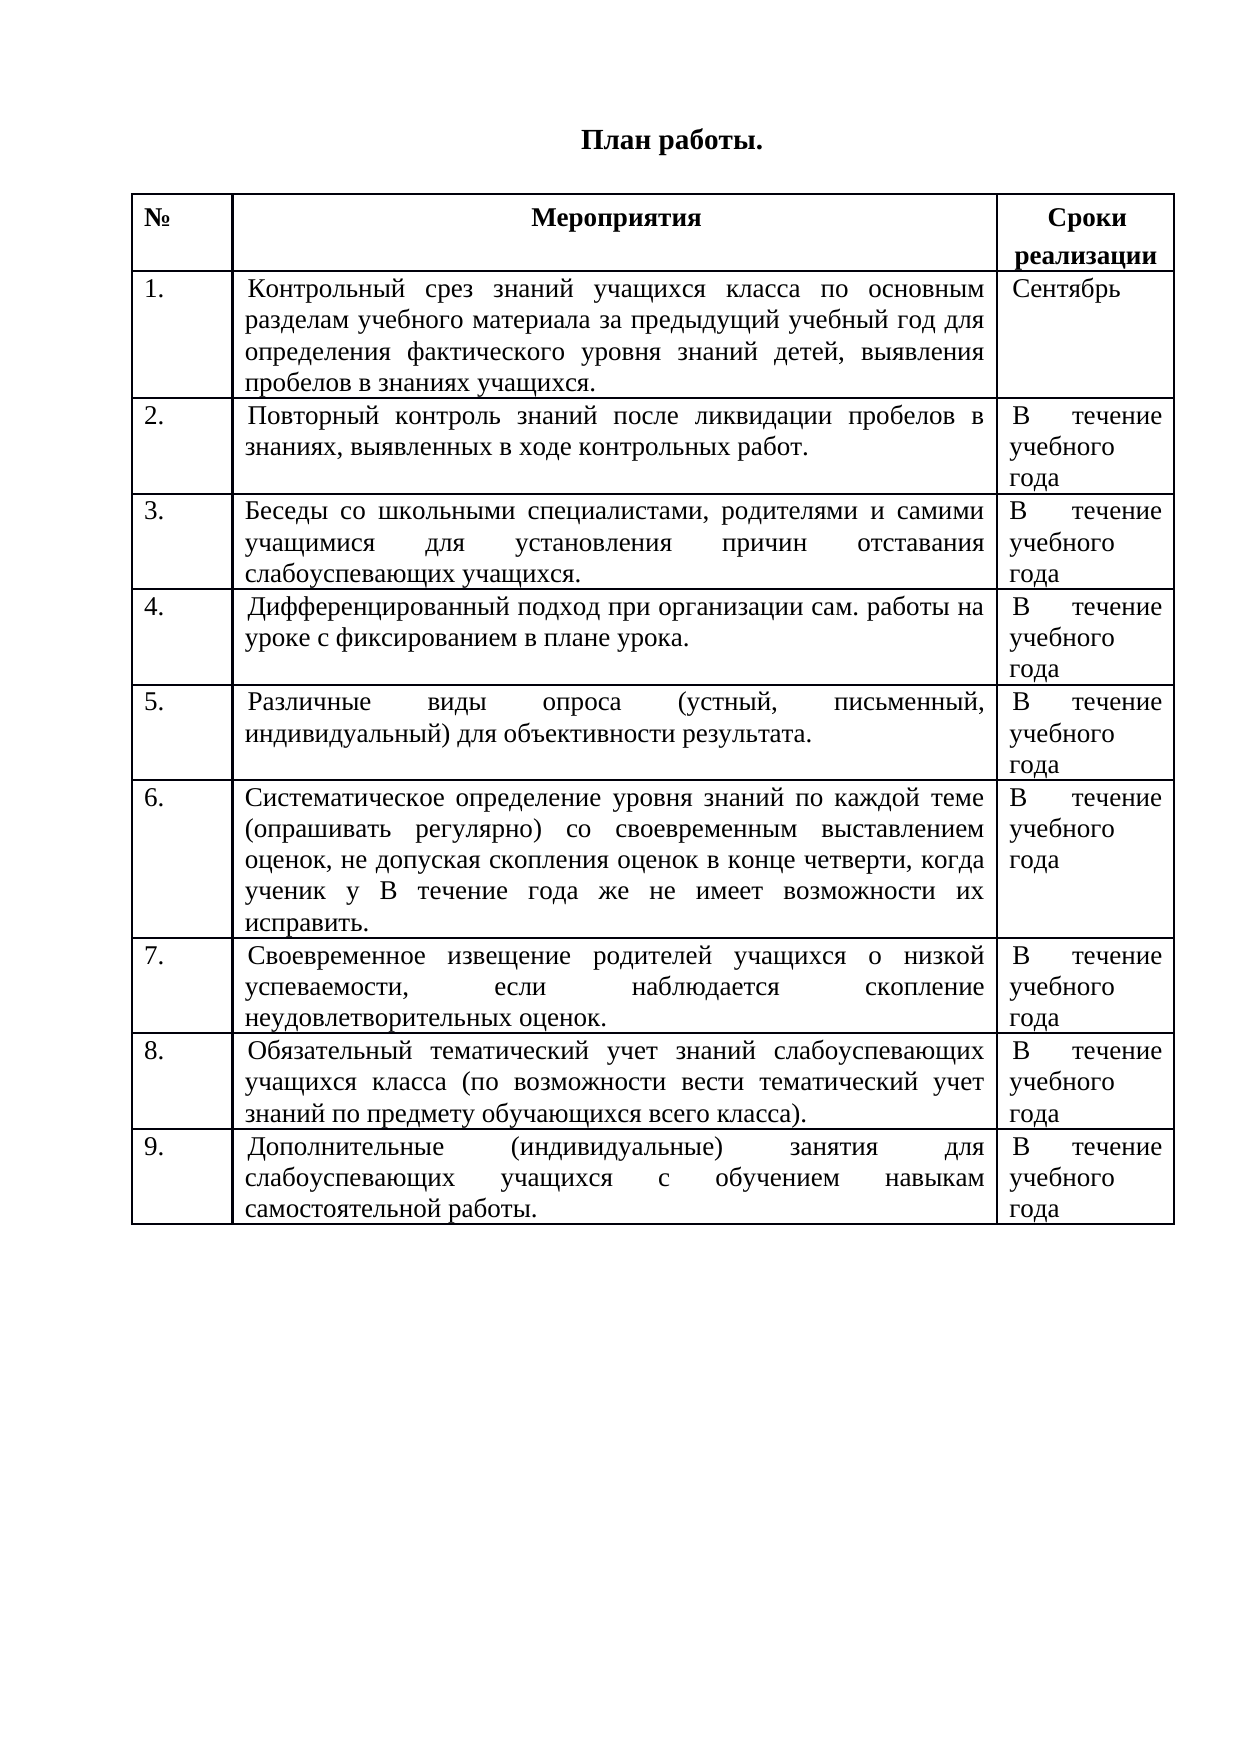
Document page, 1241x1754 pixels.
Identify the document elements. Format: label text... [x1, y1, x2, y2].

table_cell 2. [133, 399, 231, 492]
table_cell Беседы со школьными специалистами, родителями и самими учащимися для установления причин отставания слабоуспевающих учащихся. [234, 495, 996, 588]
table_cell В течение учебного года [998, 399, 1173, 492]
table_cell 6. [133, 781, 231, 937]
text План работы. [133, 118, 1152, 156]
table_cell Дифференцированный подход при организации сам. работы на уроке с фиксированием в плане урока. [234, 590, 996, 683]
table_cell 8. [133, 1034, 231, 1128]
table_cell Контрольный срез знаний учащихся класса по основным разделам учебного материала за предыдущий учебный год для определения фактического уровня знаний детей, выявления пробелов в знаниях учащихся. [234, 272, 996, 397]
table_header № [133, 195, 231, 270]
table_cell В течение учебного года [998, 590, 1173, 683]
table_cell Систематическое определение уровня знаний по каждой теме (опрашивать регулярно) со своевременным выставлением оценок, не допуская скопления оценок в конце четверти, когда ученик у В течение года же не имеет возможности их исправить. [234, 781, 996, 937]
table_cell В течение учебного года [998, 781, 1173, 937]
table_cell В течение учебного года [998, 1034, 1173, 1128]
table_cell 4. [133, 590, 231, 683]
table_cell 7. [133, 939, 231, 1032]
table_cell 9. [133, 1130, 231, 1223]
table_cell В течение учебного года [998, 1130, 1173, 1223]
table_cell Повторный контроль знаний после ликвидации пробелов в знаниях, выявленных в ходе контрольных работ. [234, 399, 996, 492]
table_cell Обязательный тематический учет знаний слабоуспевающих учащихся класса (по возможности вести тематический учет знаний по предмету обучающихся всего класса). [234, 1034, 996, 1128]
table_header Сроки реализации [998, 195, 1173, 270]
table_cell 3. [133, 495, 231, 588]
table_cell В течение учебного года [998, 686, 1173, 779]
table_cell Своевременное извещение родителей учащихся о низкой успеваемости, если наблюдается скопление неудовлетворительных оценок. [234, 939, 996, 1032]
table_header Мероприятия [234, 195, 996, 270]
table_cell Различные виды опроса (устный, письменный, индивидуальный) для объективности результата. [234, 686, 996, 779]
table_cell 1. [133, 272, 231, 397]
table_cell 5. [133, 686, 231, 779]
table_cell В течение учебного года [998, 939, 1173, 1032]
table_cell В течение учебного года [998, 495, 1173, 588]
table_cell Дополнительные (индивидуальные) занятия для слабоуспевающих учащихся с обучением навыкам самостоятельной работы. [234, 1130, 996, 1223]
table_cell Сентябрь [998, 272, 1173, 397]
